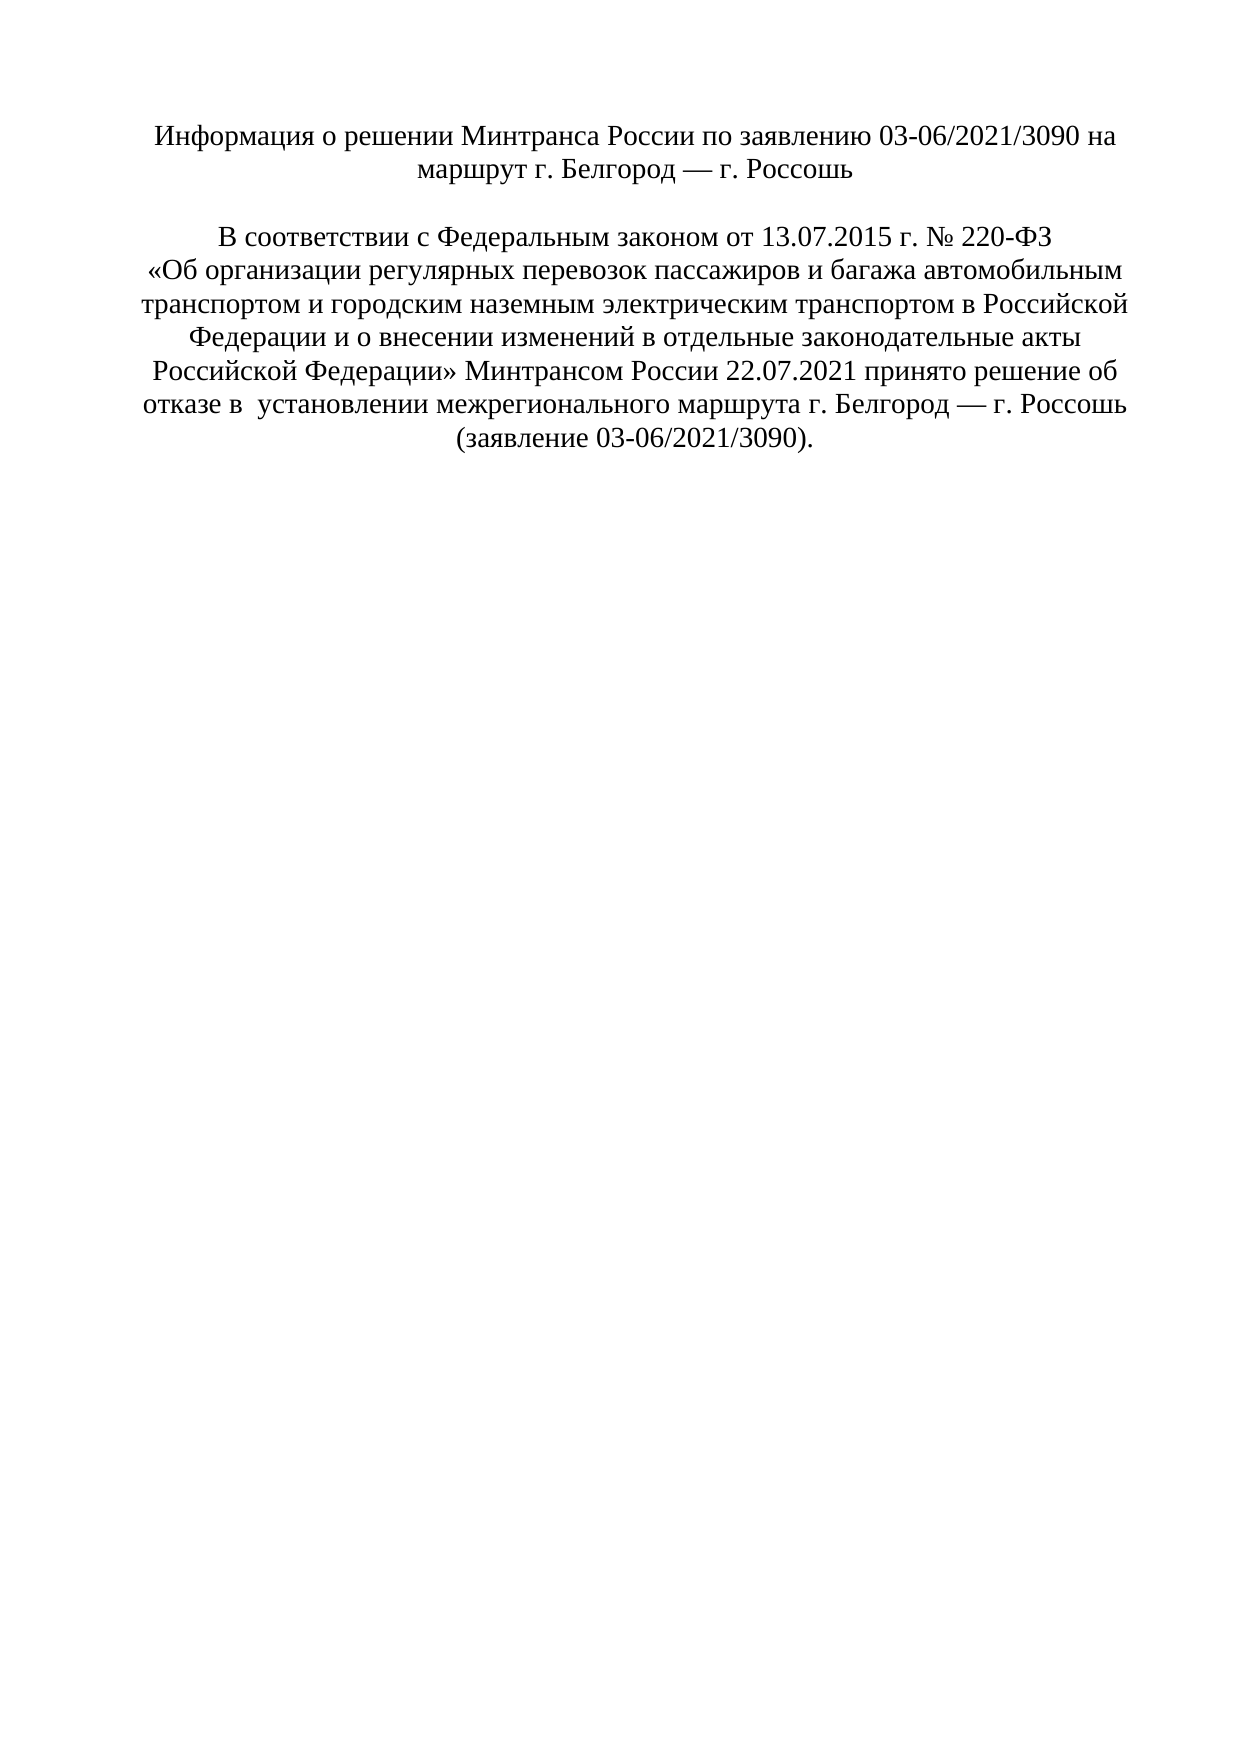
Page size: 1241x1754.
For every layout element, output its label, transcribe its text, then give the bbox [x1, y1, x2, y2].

text В соответствии с Федеральным законом от 13.07.2015 г. № 220-ФЗ «Об организации регулярных перевозок пассажиров и багажа автомобильным транспортом и городским наземным электрическим транспортом в Российской Федерации и о внесении изменений в отдельные законодательные акты Российской Федерации» Минтрансом России 22.07.2021 принято решение об отказе в установлении межрегионального маршрута г. Белгород — г. Россошь (заявление 03-06/2021/3090). [118, 219, 1152, 453]
text Информация о решении Минтранса России по заявлению 03-06/2021/3090 на маршрут г. Белгород — г. Россошь [118, 118, 1152, 185]
